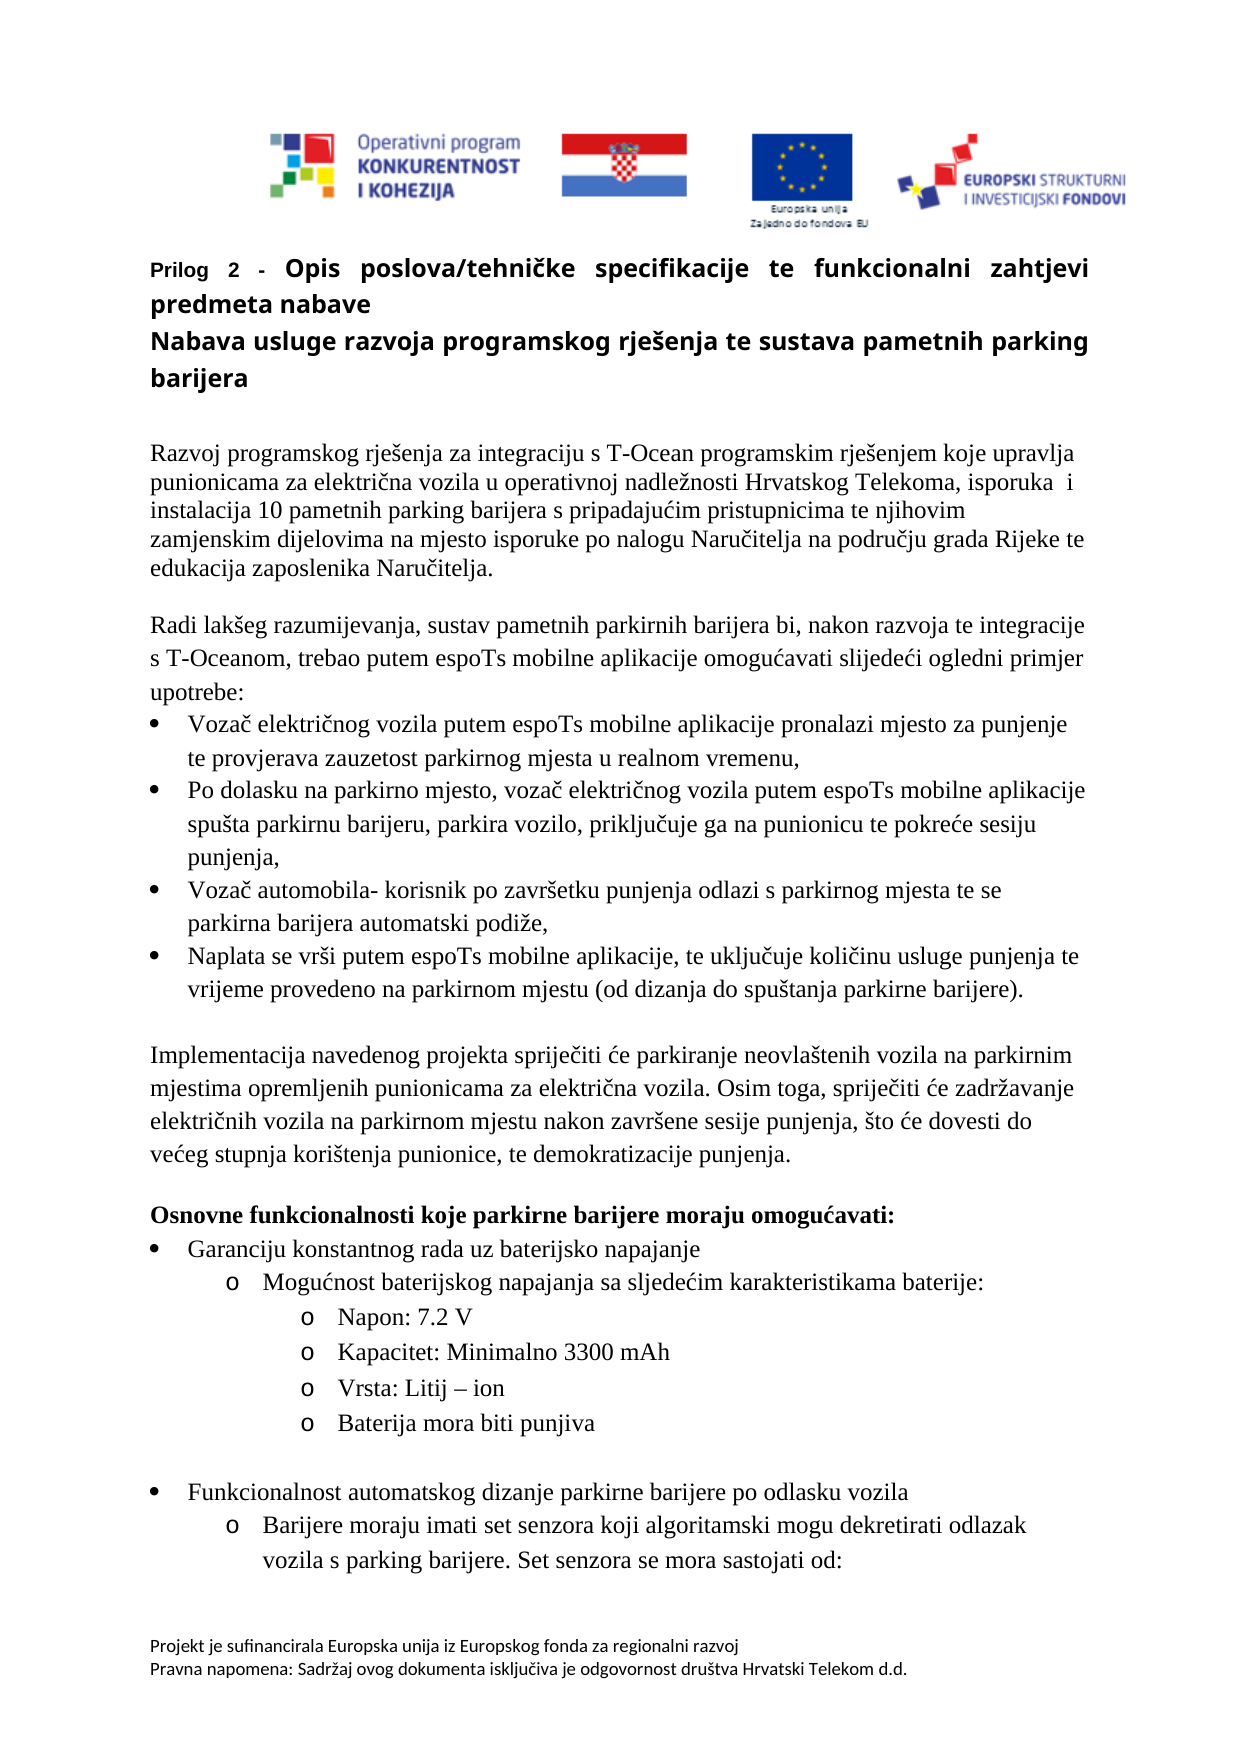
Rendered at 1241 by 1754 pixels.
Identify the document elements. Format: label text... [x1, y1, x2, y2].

list Vozač automobila- korisnik po završetku punjenja odlazi s parkirnog mjesta te se parkirna barijera automatski podiže, [150, 875, 1090, 936]
text Osnovne funkcionalnosti koje parkirne barijere moraju omogućavati: [150, 1201, 1090, 1229]
text Razvoj programskog rješenja za integraciju s T-Ocean programskim rješenjem koje upravlja punionicama za električna vozila u operativnoj nadležnosti Hrvatskog Telekoma, isporuka i instalacija 10 pametnih parking barijera s pripadajućim pristupnicima te njihovim zamjenskim dijelovima na mjesto isporuke po nalogu Naručitelja na području grada Rijeke te edukacija zaposlenika Naručitelja. [150, 438, 1090, 582]
list Po dolasku na parkirno mjesto, vozač električnog vozila putem espoTs mobilne aplikacije spušta parkirnu barijeru, parkira vozilo, priključuje ga na punionicu te pokreće sesiju punjenja, [150, 776, 1090, 870]
list Mogućnost baterijskog napajanja sa sljedećim karakteristikama baterije: [225, 1267, 1090, 1297]
list Garanciju konstantnog rada uz baterijsko napajanje [150, 1234, 1090, 1262]
list Barijere moraju imati set senzora koji algoritamski mogu dekretirati odlazak vozila s parking barijere. Set senzora se mora sastojati od: [225, 1510, 1090, 1574]
list Napon: 7.2 V [300, 1302, 1090, 1333]
list Vozač električnog vozila putem espoTs mobilne aplikacije pronalazi mjesto za punjenje te provjerava zauzetost parkirnog mjesta u realnom vremenu, [150, 709, 1090, 771]
list Nabava usluge razvoja programskog rješenja te sustava pametnih parking barijera [150, 324, 1090, 395]
list Vrsta: Litij – ion [300, 1373, 1090, 1404]
list Baterija mora biti punjiva [300, 1408, 1090, 1439]
text Radi lakšeg razumijevanja, sustav pametnih parkirnih barijera bi, nakon razvoja te integracije s T-Oceanom, trebao putem espoTs mobilne aplikacije omogućavati slijedeći ogledni primjer upotrebe: [150, 611, 1090, 705]
list Kapacitet: Minimalno 3300 mAh [300, 1337, 1090, 1368]
list Prilog 2 - Opis poslova/tehničke specifikacije te funkcionalni zahtjevi predmeta nabave [150, 251, 1090, 321]
text Implementacija navedenog projekta spriječiti će parkiranje neovlaštenih vozila na parkirnim mjestima opremljenih punionicama za električna vozila. Osim toga, spriječiti će zadržavanje električnih vozila na parkirnom mjestu nakon završene sesije punjenja, što će dovesti do većeg stupnja korištenja punionice, te demokratizacije punjenja. [150, 1040, 1090, 1168]
list Funkcionalnost automatskog dizanje parkirne barijere po odlasku vozila [150, 1477, 1090, 1506]
list Naplata se vrši putem espoTs mobilne aplikacije, te uključuje količinu usluge punjenja te vrijeme provedeno na parkirnom mjestu (od dizanja do spuštanja parkirne barijere). [150, 941, 1090, 1002]
